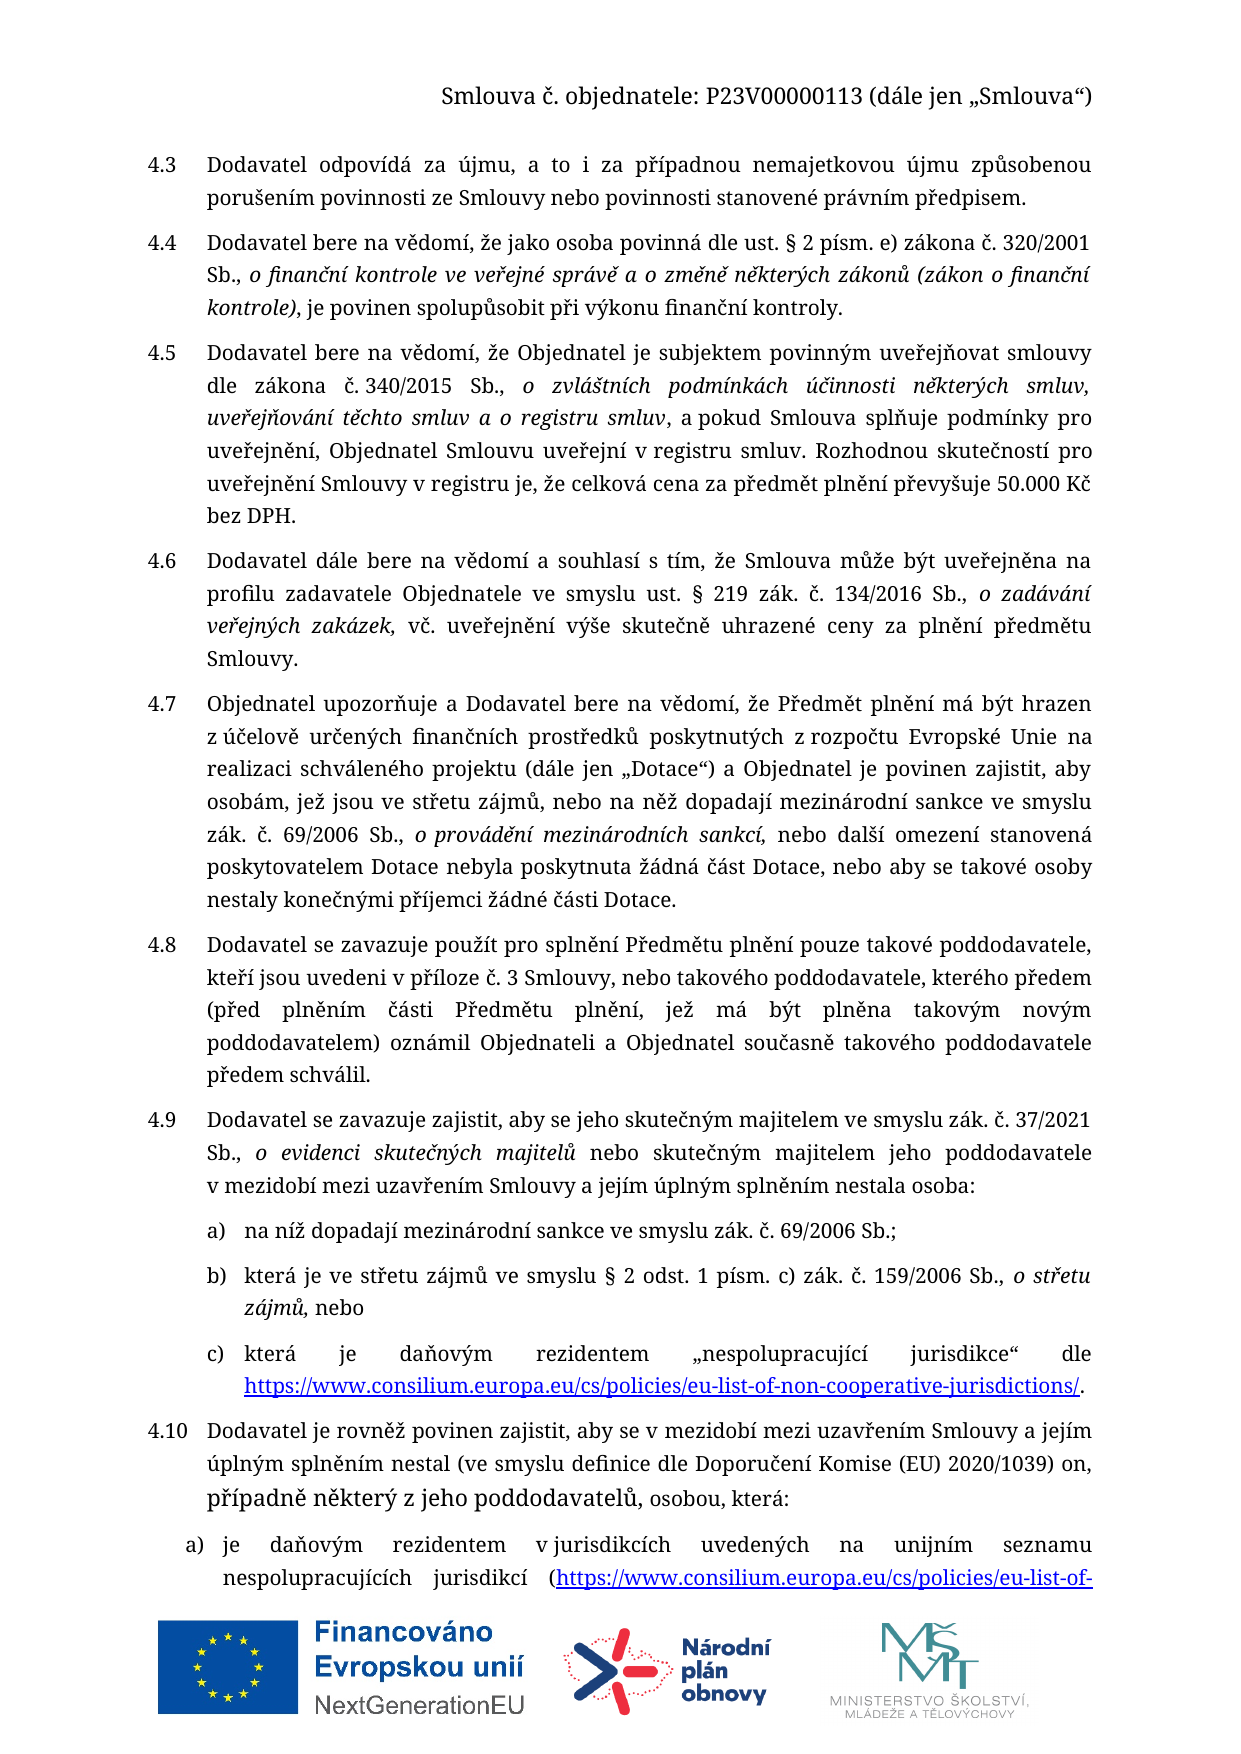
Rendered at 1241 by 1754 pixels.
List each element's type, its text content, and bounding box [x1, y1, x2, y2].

list na níž dopadají mezinárodní sankce ve smyslu zák. č. 69/2006 Sb.; [207, 1216, 1093, 1244]
list Objednatel upozorňuje a Dodavatel bere na vědomí, že Předmět plnění má být hrazen z účelově určených finančních prostředků poskytnutých z rozpočtu Evropské Unie na realizaci schváleného projektu (dále jen „Dotace“) a Objednatel je povinen zajistit, aby osobám, jež jsou ve střetu zájmů, nebo na něž dopadají mezinárodní sankce ve smyslu zák. č. 69/2006 Sb., o provádění mezinárodních sankcí, nebo další omezení stanovená poskytovatelem Dotace nebyla poskytnuta žádná část Dotace, nebo aby se takové osoby nestaly konečnými příjemci žádné části Dotace. [148, 689, 1093, 913]
list Dodavatel se zavazuje zajistit, aby se jeho skutečným majitelem ve smyslu zák. č. 37/2021 Sb., o evidenci skutečných majitelů nebo skutečným majitelem jeho poddodavatele v mezidobí mezi uzavřením Smlouvy a jejím úplným splněním nestala osoba: [148, 1106, 1093, 1199]
list Dodavatel bere na vědomí, že jako osoba povinná dle ust. § 2 písm. e) zákona č. 320/2001 Sb., o finanční kontrole ve veřejné správě a o změně některých zákonů (zákon o finanční kontrole), je povinen spolupůsobit při výkonu finanční kontroly. [148, 228, 1093, 322]
list Dodavatel odpovídá za újmu, a to i za případnou nemajetkovou újmu způsobenou porušením povinnosti ze Smlouvy nebo povinnosti stanovené právním předpisem. [148, 150, 1093, 211]
list která je ve střetu zájmů ve smyslu § 2 odst. 1 písm. c) zák. č. 159/2006 Sb., o střetu zájmů, nebo [207, 1261, 1093, 1322]
list která je daňovým rezidentem „nespolupracující jurisdikce“ dle https://www.consilium.europa.eu/cs/policies/eu-list-of-non-cooperative-jurisdictions/. [207, 1339, 1093, 1400]
list Dodavatel je rovněž povinen zajistit, aby se v mezidobí mezi uzavřením Smlouvy a jejím úplným splněním nestal (ve smyslu definice dle Doporučení Komise (EU) 2020/1039) on, případně některý z jeho poddodavatelů, osobou, která: [148, 1416, 1093, 1513]
list Dodavatel dále bere na vědomí a souhlasí s tím, že Smlouva může být uveřejněna na profilu zadavatele Objednatele ve smyslu ust. § 219 zák. č. 134/2016 Sb., o zadávání veřejných zakázek, vč. uveřejnění výše skutečně uhrazené ceny za plnění předmětu Smlouvy. [148, 546, 1093, 673]
list Dodavatel bere na vědomí, že Objednatel je subjektem povinným uveřejňovat smlouvy dle zákona č. 340/2015 Sb., o zvláštních podmínkách účinnosti některých smluv, uveřejňování těchto smluv a o registru smluv, a pokud Smlouva splňuje podmínky pro uveřejnění, Objednatel Smlouvu uveřejní v registru smluv. Rozhodnou skutečností pro uveřejnění Smlouvy v registru je, že celková cena za předmět plnění převyšuje 50.000 Kč bez DPH. [148, 338, 1093, 530]
picture [147, 1605, 789, 1726]
picture [820, 1616, 1039, 1726]
list Dodavatel se zavazuje použít pro splnění Předmětu plnění pouze takové poddodavatele, kteří jsou uvedeni v příloze č. 3 Smlouvy, nebo takového poddodavatele, kterého předem (před plněním části Předmětu plnění, jež má být plněna takovým novým poddodavatelem) oznámil Objednateli a Objednatel současně takového poddodavatele předem schválil. [148, 930, 1093, 1089]
